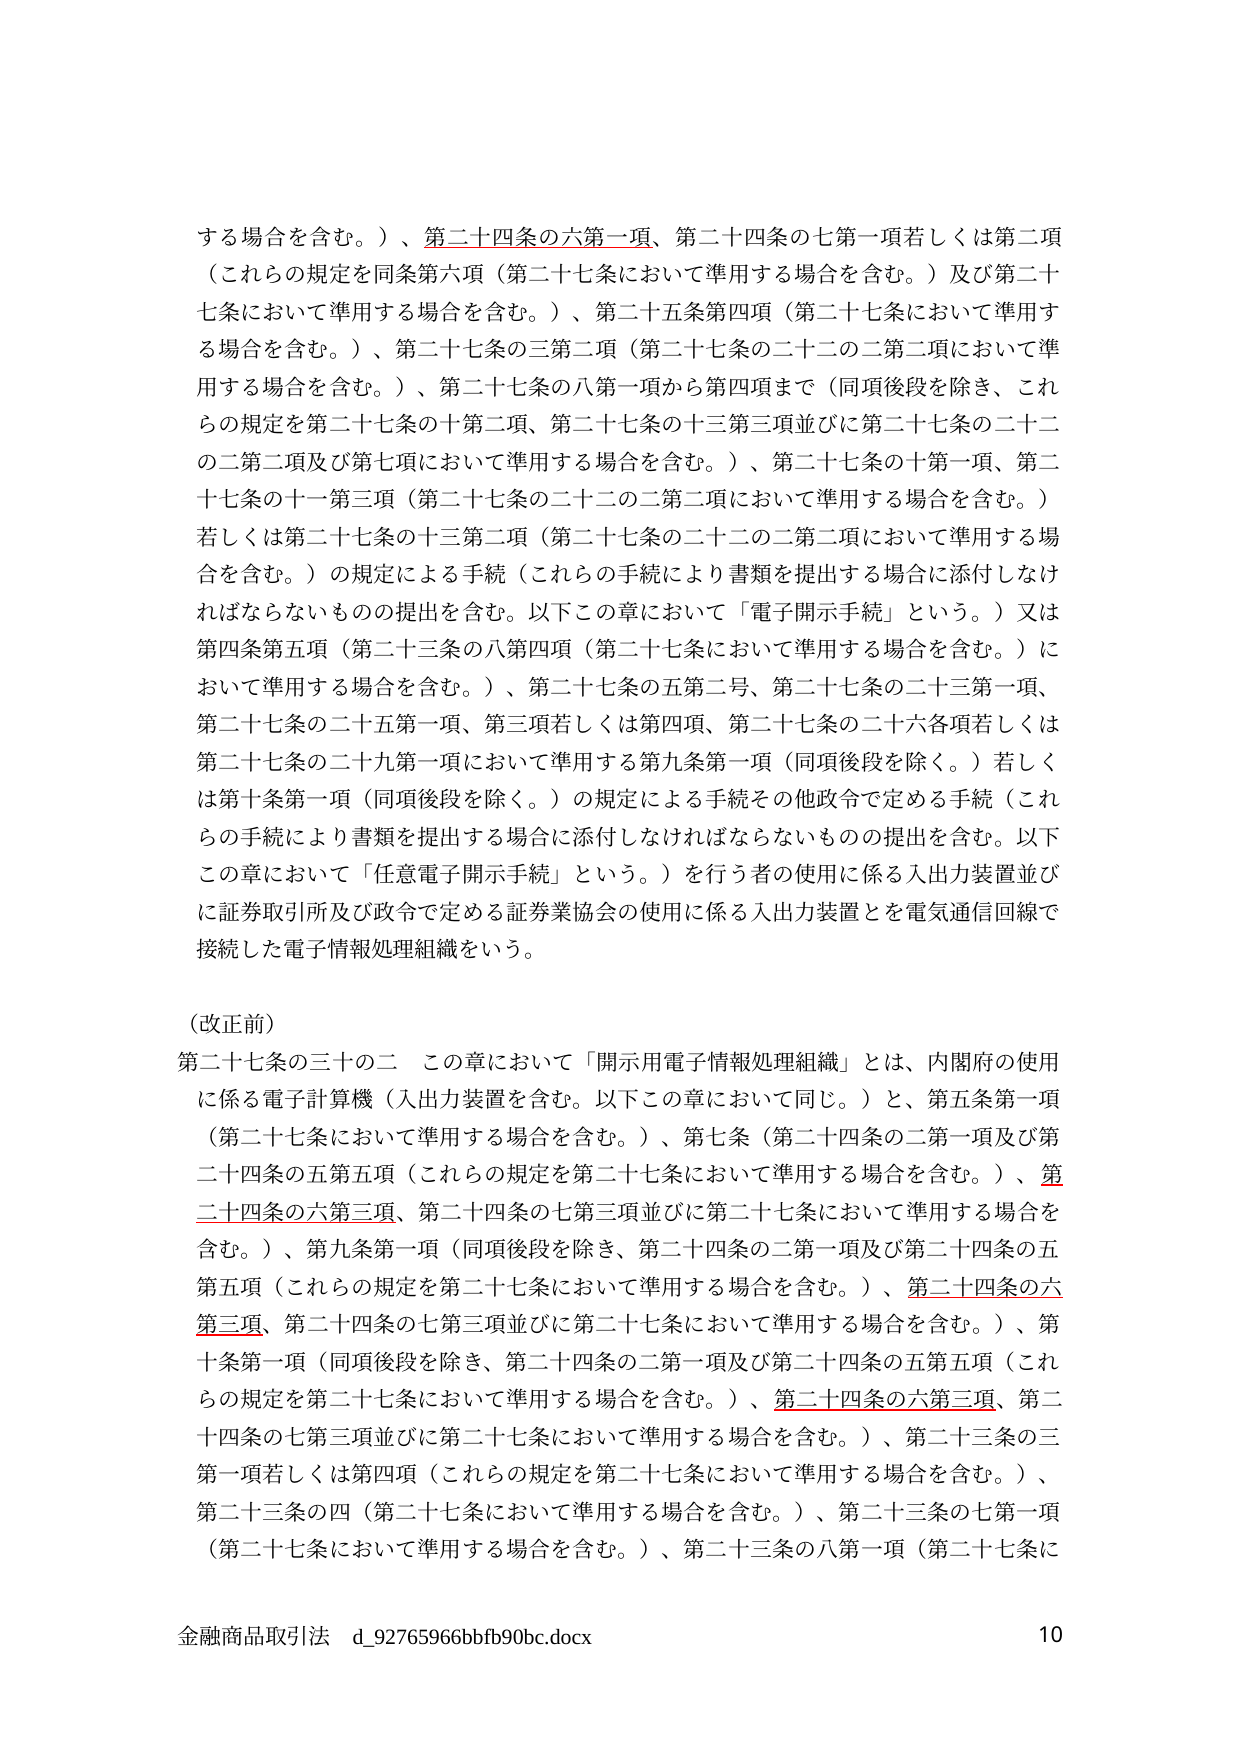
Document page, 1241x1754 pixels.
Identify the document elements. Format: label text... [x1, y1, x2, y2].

text （改正前） [177, 1004, 1063, 1042]
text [177, 1042, 1063, 1567]
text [177, 217, 1063, 967]
